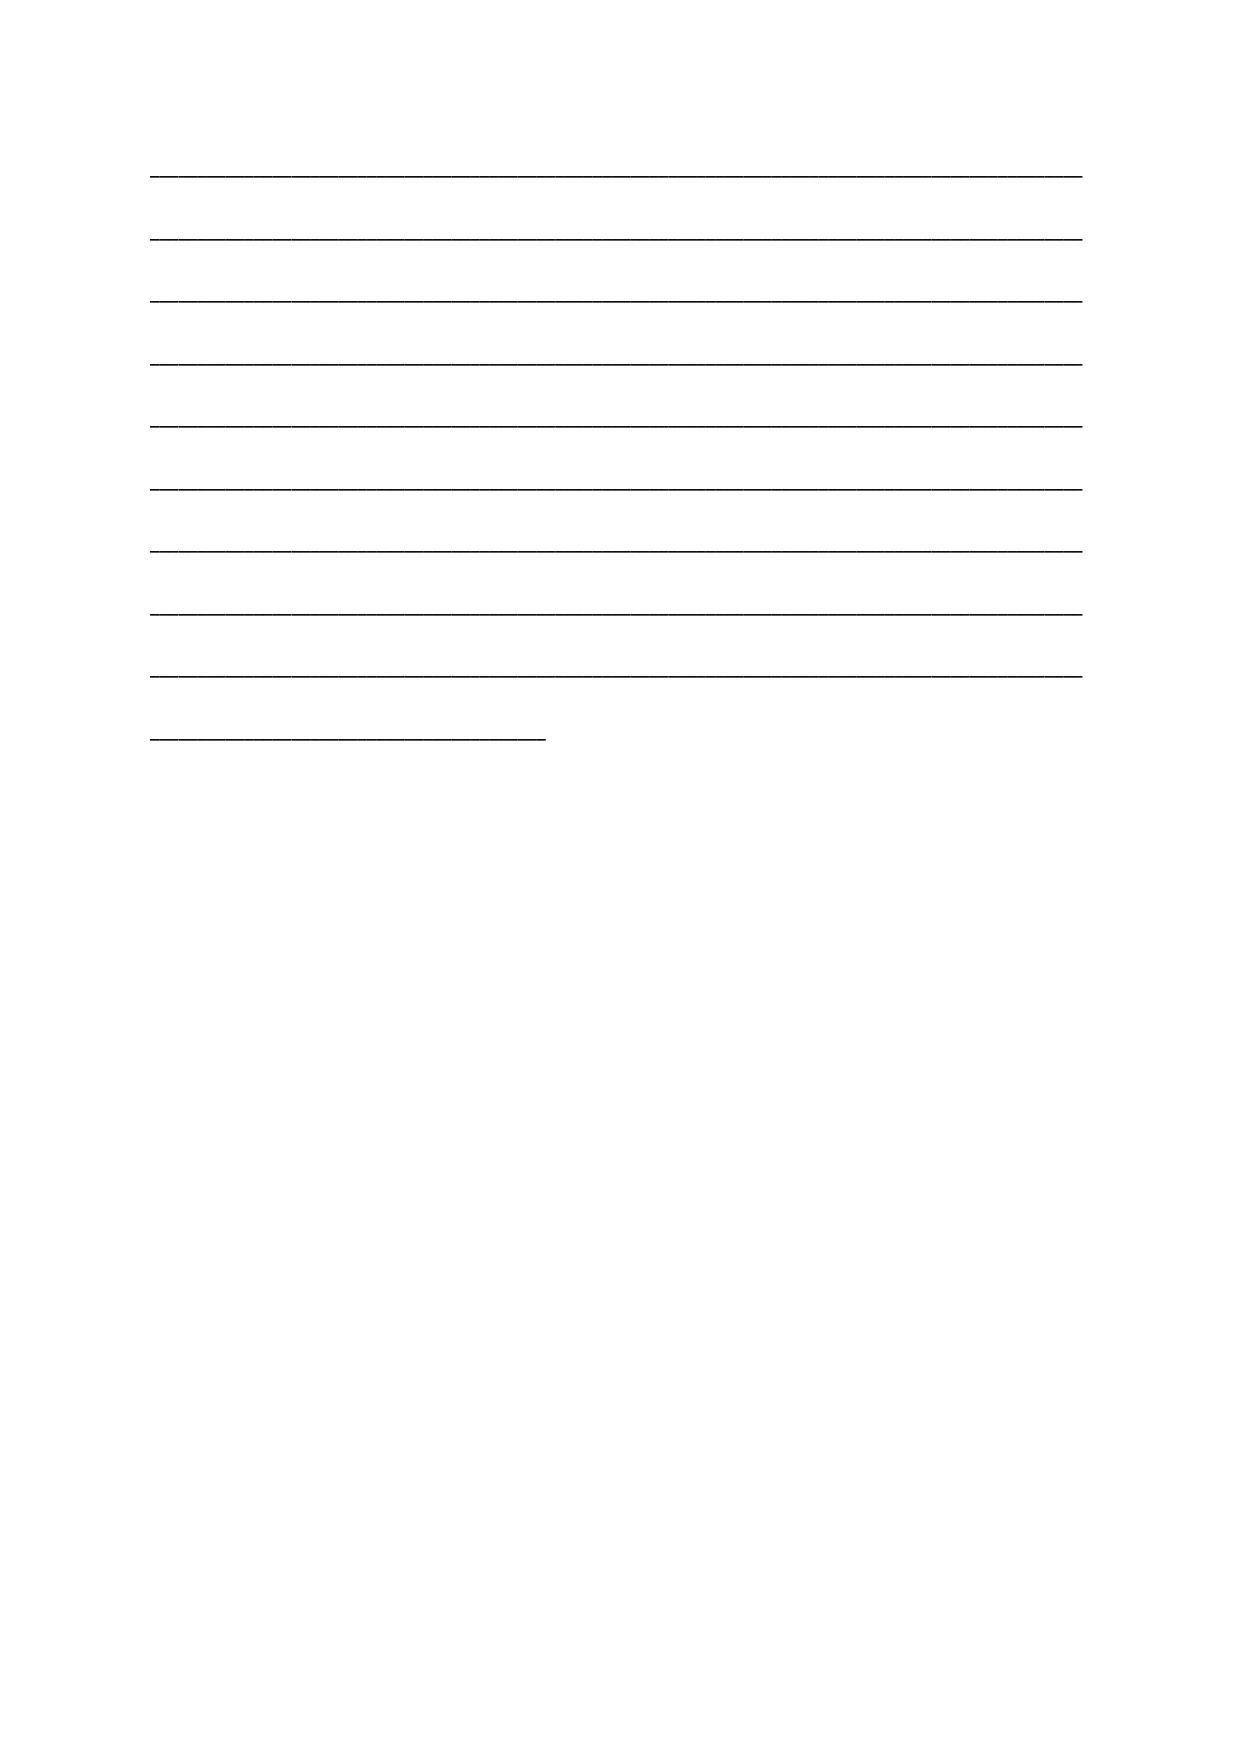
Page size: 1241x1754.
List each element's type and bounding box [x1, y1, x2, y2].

text [150, 150, 1090, 744]
